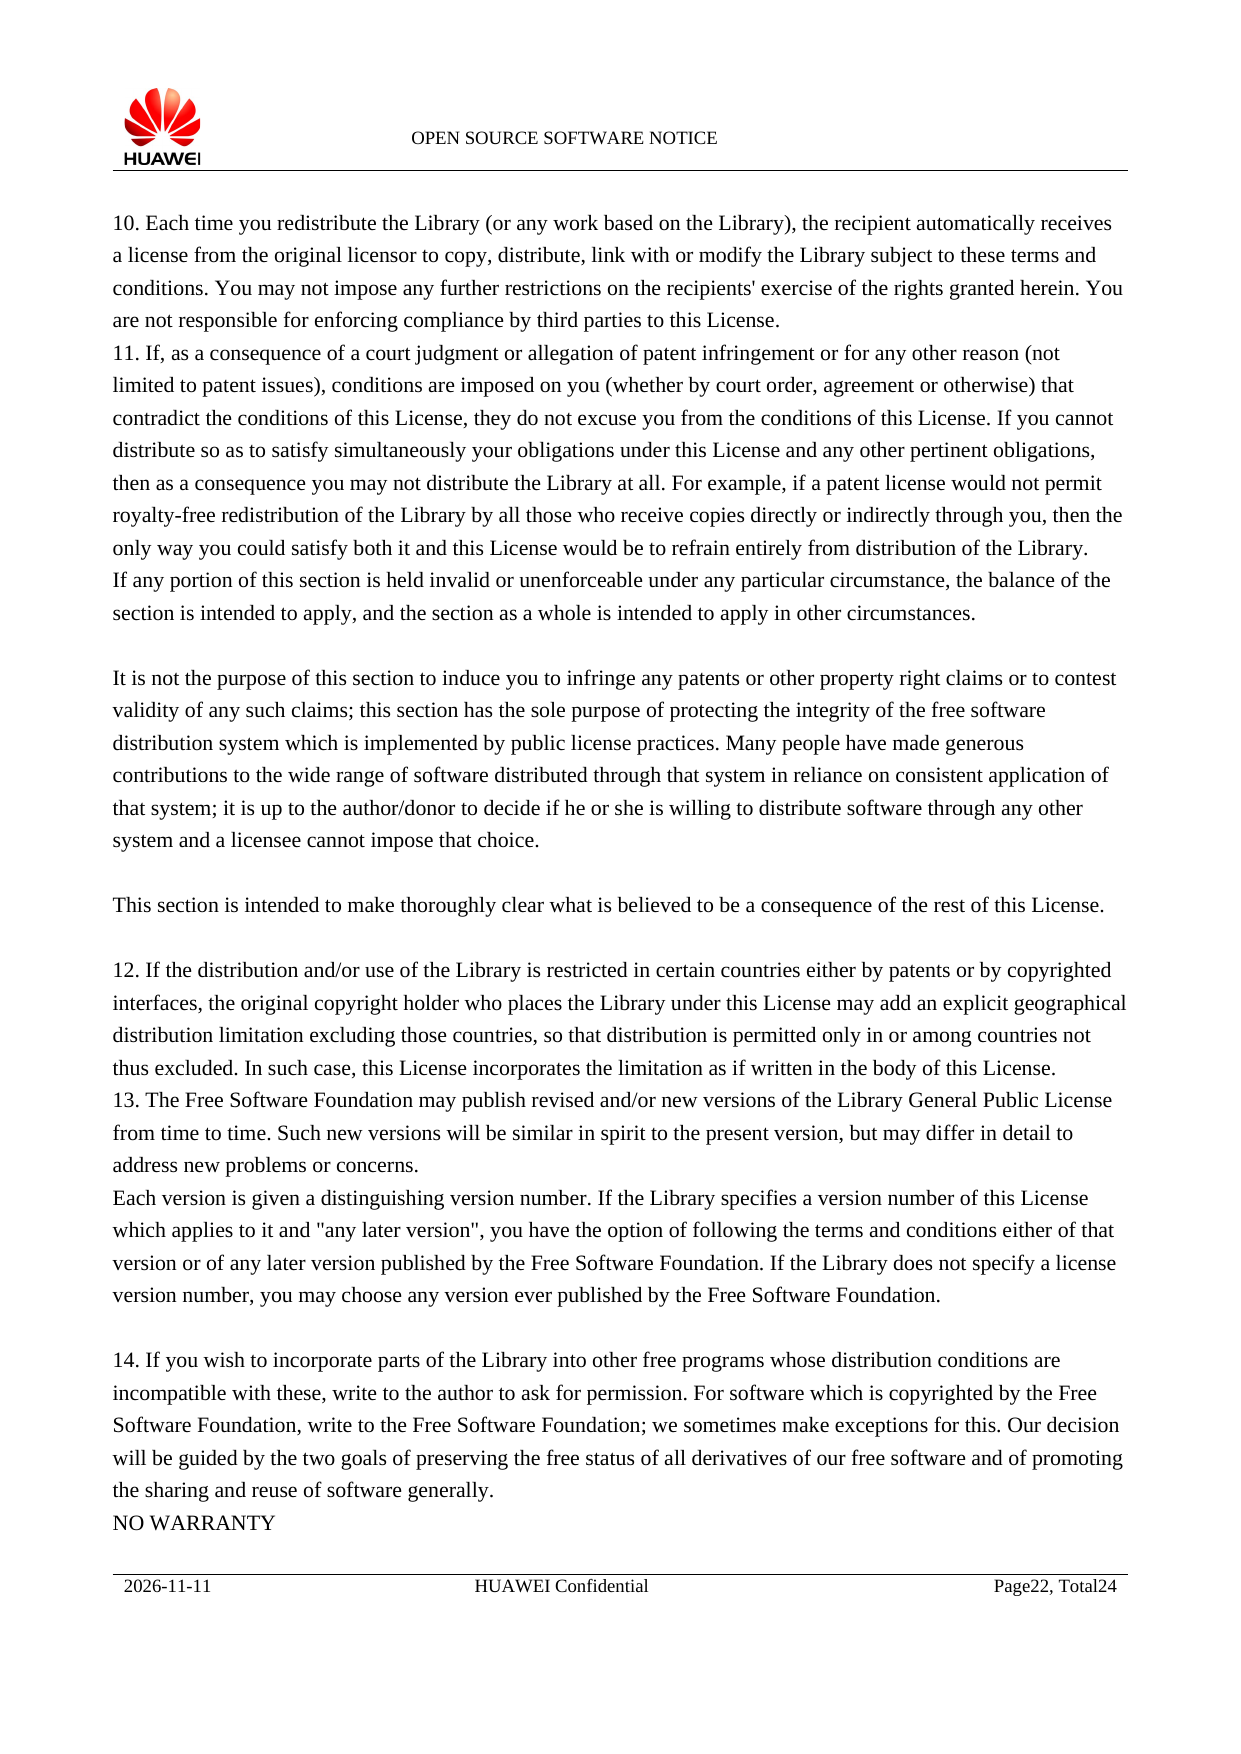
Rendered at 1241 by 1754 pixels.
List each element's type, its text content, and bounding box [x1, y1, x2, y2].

picture [124, 88, 201, 165]
